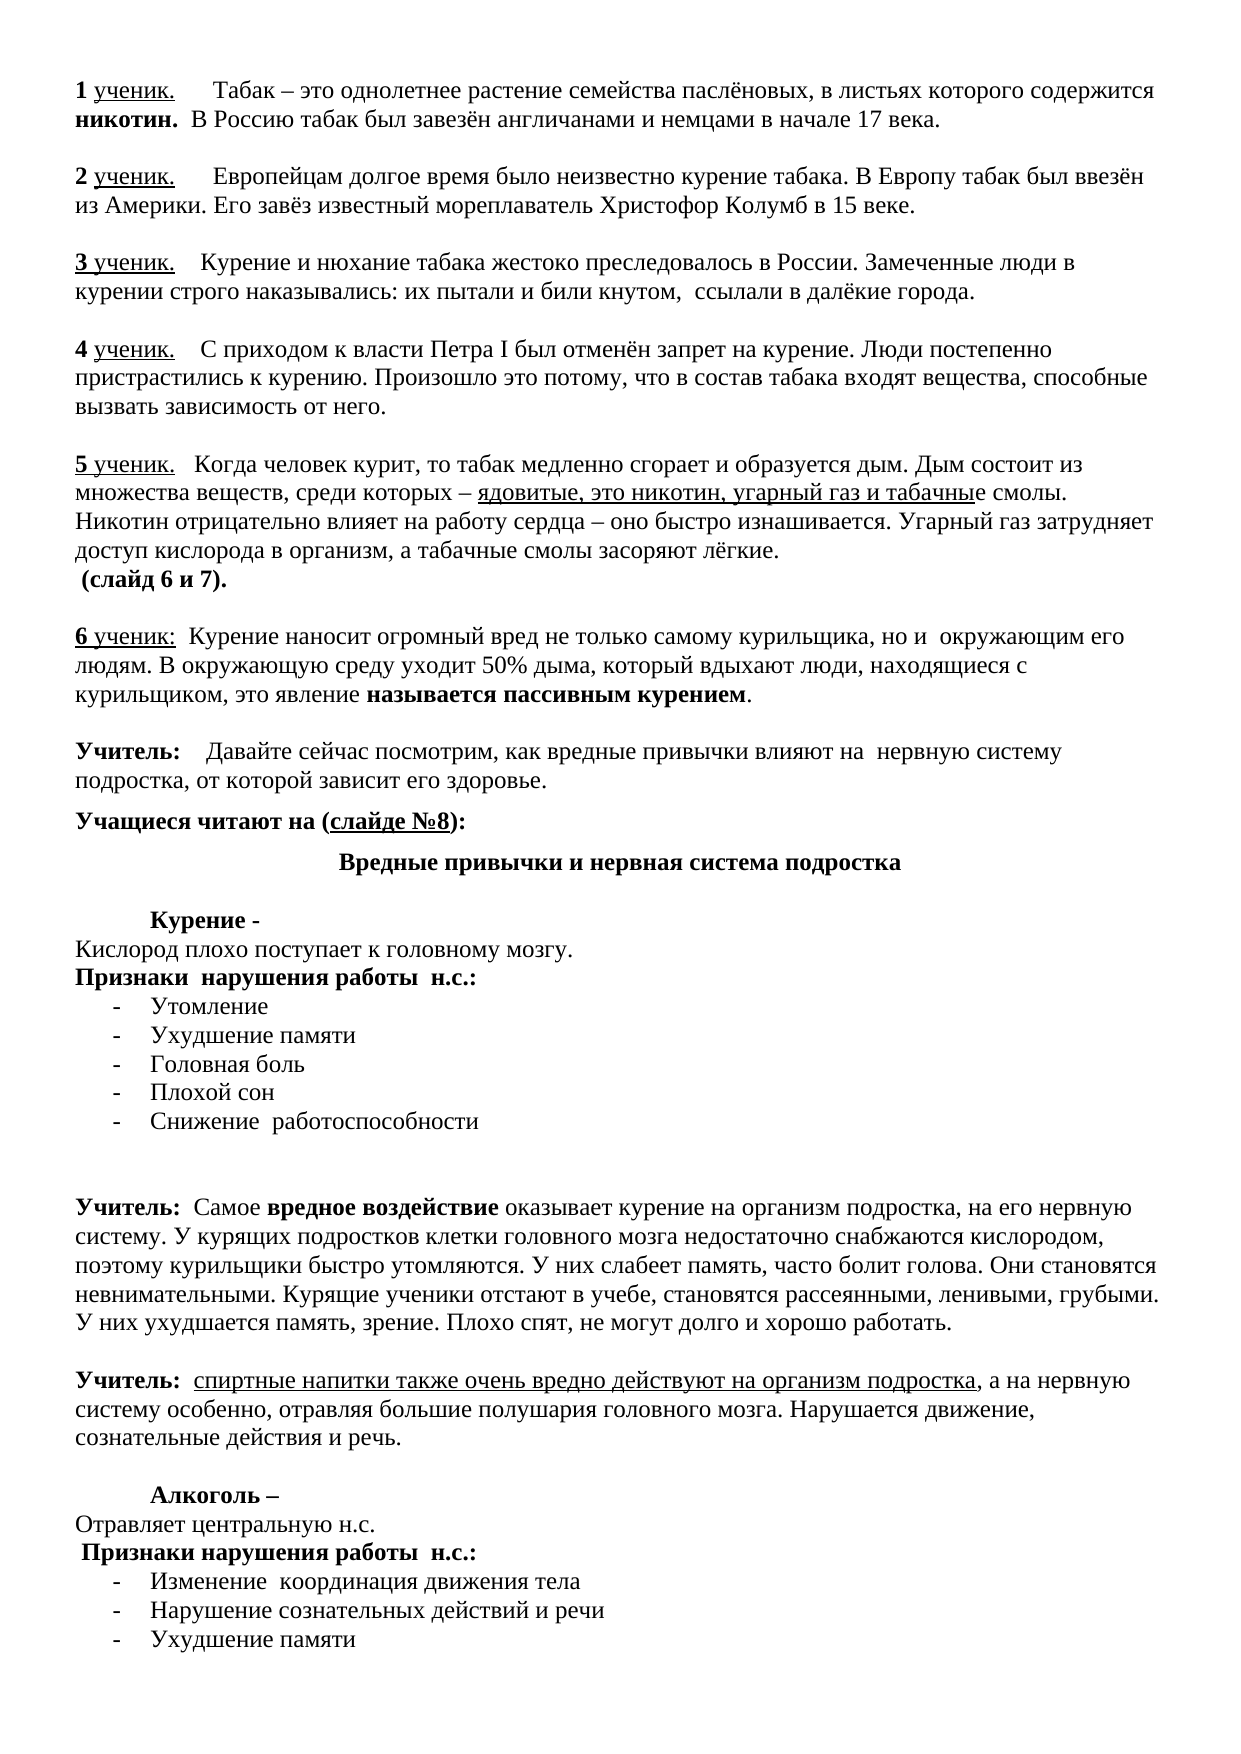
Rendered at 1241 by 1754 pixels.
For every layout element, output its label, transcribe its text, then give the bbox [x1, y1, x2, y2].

list Головная боль [112, 1049, 1165, 1077]
text 3 ученик. Курение и нюхание табака жестоко преследовалось в России. Замеченные люди в курении строго наказывались: их пытали и били кнутом, ссылали в далёкие города. [75, 247, 1165, 305]
text Учитель: спиртные напитки также очень вредно действуют на организм подростка, а на нервную систему особенно, отравляя большие полушария головного мозга. Нарушается движение, сознательные действия и речь. [75, 1365, 1165, 1451]
list Ухудшение памяти [112, 1020, 1165, 1049]
text Учитель: Давайте сейчас посмотрим, как вредные привычки влияют на нервную систему подростка, от которой зависит его здоровье. [75, 736, 1165, 794]
text 1 ученик. Табак – это однолетнее растение семейства паслёновых, в листьях которого содержится никотин. В Россию табак был завезён англичанами и немцами в начале 17 века. [75, 75, 1165, 132]
text Курение - [150, 905, 1165, 934]
text Признаки нарушения работы н.с.: [75, 1537, 1165, 1566]
text 2 ученик. Европейцам долгое время было неизвестно курение табака. В Европу табак был ввезён из Америки. Его завёз известный мореплаватель Христофор Колумб в 15 веке. [75, 161, 1165, 219]
text 4 ученик. С приходом к власти Петра I был отменён запрет на курение. Люди постепенно пристрастились к курению. Произошло это потому, что в состав табака входят вещества, способные вызвать зависимость от него. [75, 334, 1165, 420]
list Плохой сон [112, 1077, 1165, 1106]
text Вредные привычки и нервная система подростка [75, 847, 1165, 876]
text 6 ученик: Курение наносит огромный вред не только самому курильщика, но и окружающим его людям. В окружающую среду уходит 50% дыма, который вдыхают люди, находящиеся с курильщиком, это явление называется пассивным курением. [75, 621, 1165, 707]
text Алкоголь – [150, 1480, 1165, 1509]
text Кислород плохо поступает к головному мозгу. [75, 934, 1165, 962]
list Ухудшение памяти [112, 1624, 1165, 1652]
text Признаки нарушения работы н.с.: [75, 962, 1165, 991]
text 5 ученик. Когда человек курит, то табак медленно сгорает и образуется дым. Дым состоит из множества веществ, среди которых – ядовитые, это никотин, угарный газ и табачные смолы. Никотин отрицательно влияет на работу сердца – оно быстро изнашивается. Угарный газ затрудняет доступ кислорода в организм, а табачные смолы засоряют лёгкие. [75, 449, 1165, 564]
list Снижение работоспособности [112, 1106, 1165, 1135]
text Учащиеся читают на (слайде №8): [75, 806, 1165, 835]
list Нарушение сознательных действий и речи [112, 1595, 1165, 1624]
list Утомление [112, 991, 1165, 1020]
list Изменение координация движения тела [112, 1566, 1165, 1595]
text (слайд 6 и 7). [75, 564, 1165, 592]
text Учитель: Самое вредное воздействие оказывает курение на организм подростка, на его нервную систему. У курящих подростков клетки головного мозга недостаточно снабжаются кислородом, поэтому курильщики быстро утомляются. У них слабеет память, часто болит голова. Они становятся невнимательными. Курящие ученики отстают в учебе, становятся рассеянными, ленивыми, грубыми. У них ухудшается память, зрение. Плохо спят, не могут долго и хорошо работать. [75, 1192, 1165, 1336]
text Отравляет центральную н.с. [75, 1509, 1165, 1537]
